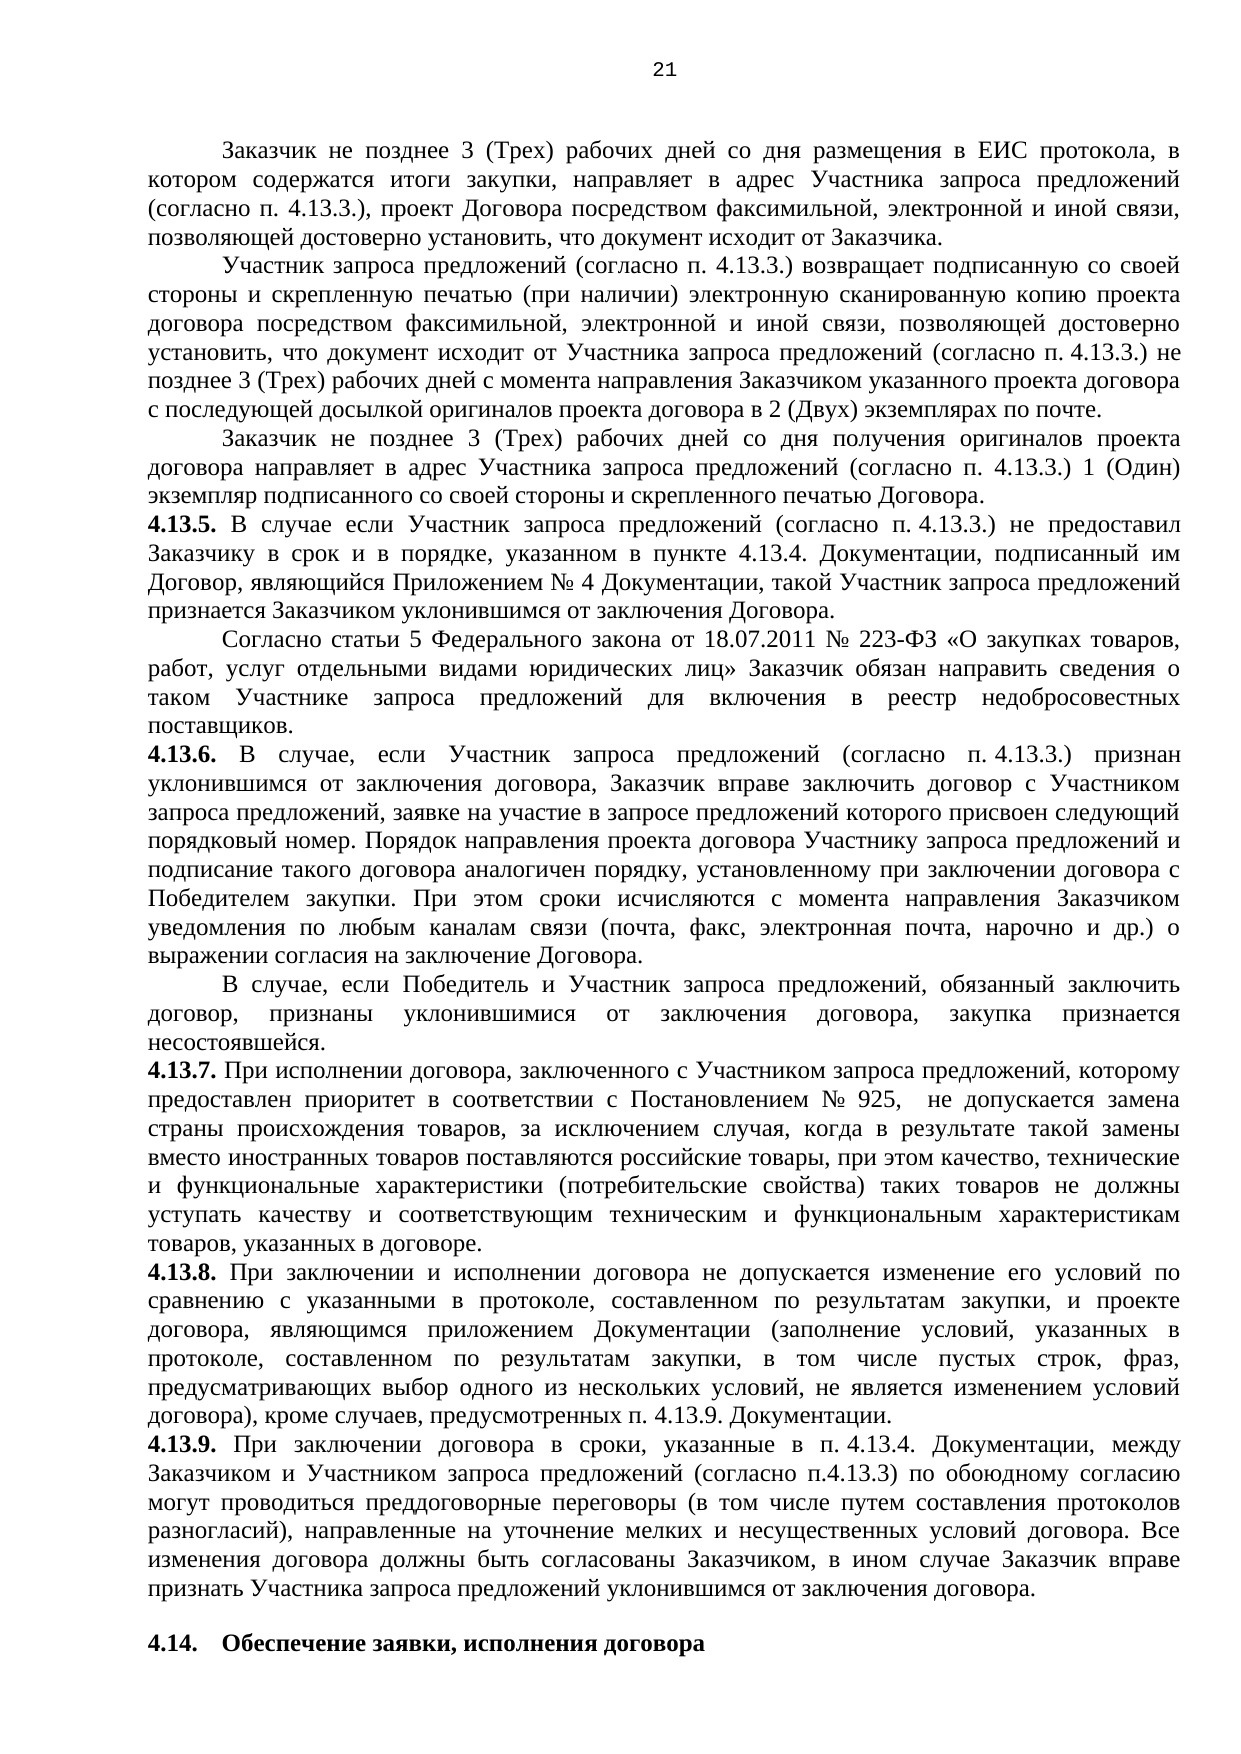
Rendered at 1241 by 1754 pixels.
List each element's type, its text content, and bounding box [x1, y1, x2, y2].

text 4.14. Обеспечение заявки, исполнения договора [148, 1628, 1181, 1657]
text Заказчик не позднее 3 (Трех) рабочих дней со дня размещения в ЕИС протокола, в котором содержатся итоги закупки, направляет в адрес Участника запроса предложений (согласно п. 4.13.3.), проект Договора посредством факсимильной, электронной и иной связи, позволяющей достоверно установить, что документ исходит от Заказчика. [148, 135, 1181, 250]
text Участник запроса предложений (согласно п. 4.13.3.) возвращает подписанную со своей стороны и скрепленную печатью (при наличии) электронную сканированную копию проекта договора посредством факсимильной, электронной и иной связи, позволяющей достоверно установить, что документ исходит от Участника запроса предложений (согласно п. 4.13.3.) не позднее 3 (Трех) рабочих дней с момента направления Заказчиком указанного проекта договора с последующей досылкой оригиналов проекта договора в 2 (Двух) экземплярах по почте. [148, 250, 1181, 423]
text 4.13.6. В случае, если Участник запроса предложений (согласно п. 4.13.3.) признан уклонившимся от заключения договора, Заказчик вправе заключить договор с Участником запроса предложений, заявке на участие в запросе предложений которого присвоен следующий порядковый номер. Порядок направления проекта договора Участнику запроса предложений и подписание такого договора аналогичен порядку, установленному при заключении договора с Победителем закупки. При этом сроки исчисляются с момента направления Заказчиком уведомления по любым каналам связи (почта, факс, электронная почта, нарочно и др.) о выражении согласия на заключение Договора. [148, 739, 1181, 969]
text В случае, если Победитель и Участник запроса предложений, обязанный заключить договор, признаны уклонившимися от заключения договора, закупка признается несостоявшейся. [148, 969, 1181, 1055]
text 4.13.8. При заключении и исполнении договора не допускается изменение его условий по сравнению с указанными в протоколе, составленном по результатам закупки, и проекте договора, являющимся приложением Документации (заполнение условий, указанных в протоколе, составленном по результатам закупки, в том числе пустых строк, фраз, предусматривающих выбор одного из нескольких условий, не является изменением условий договора), кроме случаев, предусмотренных п. 4.13.9. Документации. [148, 1257, 1181, 1429]
text 4.13.5. В случае если Участник запроса предложений (согласно п. 4.13.3.) не предоставил Заказчику в срок и в порядке, указанном в пункте 4.13.4. Документации, подписанный им Договор, являющийся Приложением № 4 Документации, такой Участник запроса предложений признается Заказчиком уклонившимся от заключения Договора. [148, 509, 1181, 624]
text Согласно статьи 5 Федерального закона от 18.07.2011 № 223-ФЗ «О закупках товаров, работ, услуг отдельными видами юридических лиц» Заказчик обязан направить сведения о таком Участнике запроса предложений для включения в реестр недобросовестных поставщиков. [148, 624, 1181, 739]
text Заказчик не позднее 3 (Трех) рабочих дней со дня получения оригиналов проекта договора направляет в адрес Участника запроса предложений (согласно п. 4.13.3.) 1 (Один) экземпляр подписанного со своей стороны и скрепленного печатью Договора. [148, 423, 1181, 509]
text 4.13.7. При исполнении договора, заключенного с Участником запроса предложений, которому предоставлен приоритет в соответствии с Постановлением № 925, не допускается замена страны происхождения товаров, за исключением случая, когда в результате такой замены вместо иностранных товаров поставляются российские товары, при этом качество, технические и функциональные характеристики (потребительские свойства) таких товаров не должны уступать качеству и соответствующим техническим и функциональным характеристикам товаров, указанных в договоре. [148, 1055, 1181, 1257]
text 4.13.9. При заключении договора в сроки, указанные в п. 4.13.4. Документации, между Заказчиком и Участником запроса предложений (согласно п.4.13.3) по обоюдному согласию могут проводиться преддоговорные переговоры (в том числе путем составления протоколов разногласий), направленные на уточнение мелких и несущественных условий договора. Все изменения договора должны быть согласованы Заказчиком, в ином случае Заказчик вправе признать Участника запроса предложений уклонившимся от заключения договора. [148, 1429, 1181, 1602]
